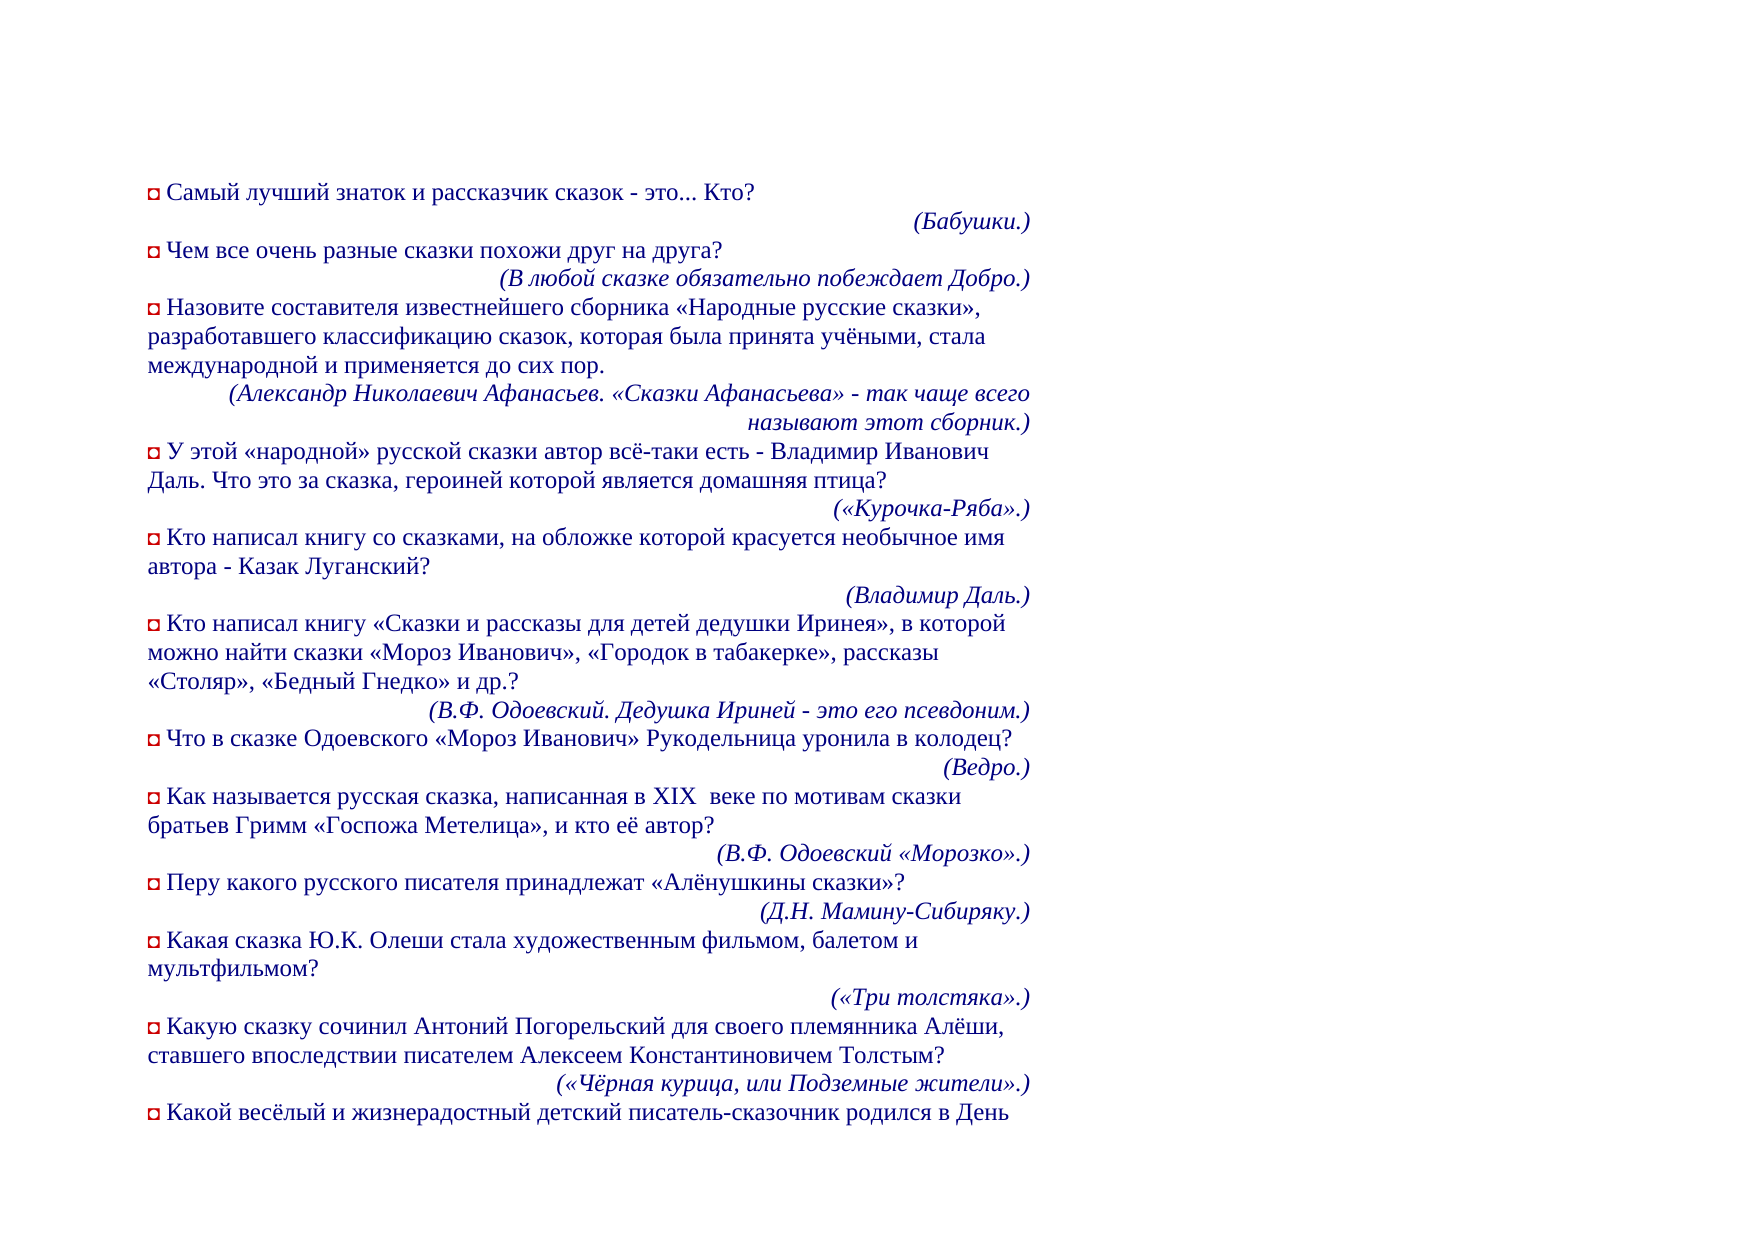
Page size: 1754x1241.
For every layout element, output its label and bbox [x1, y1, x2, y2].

table_header [118, 177, 1059, 1126]
